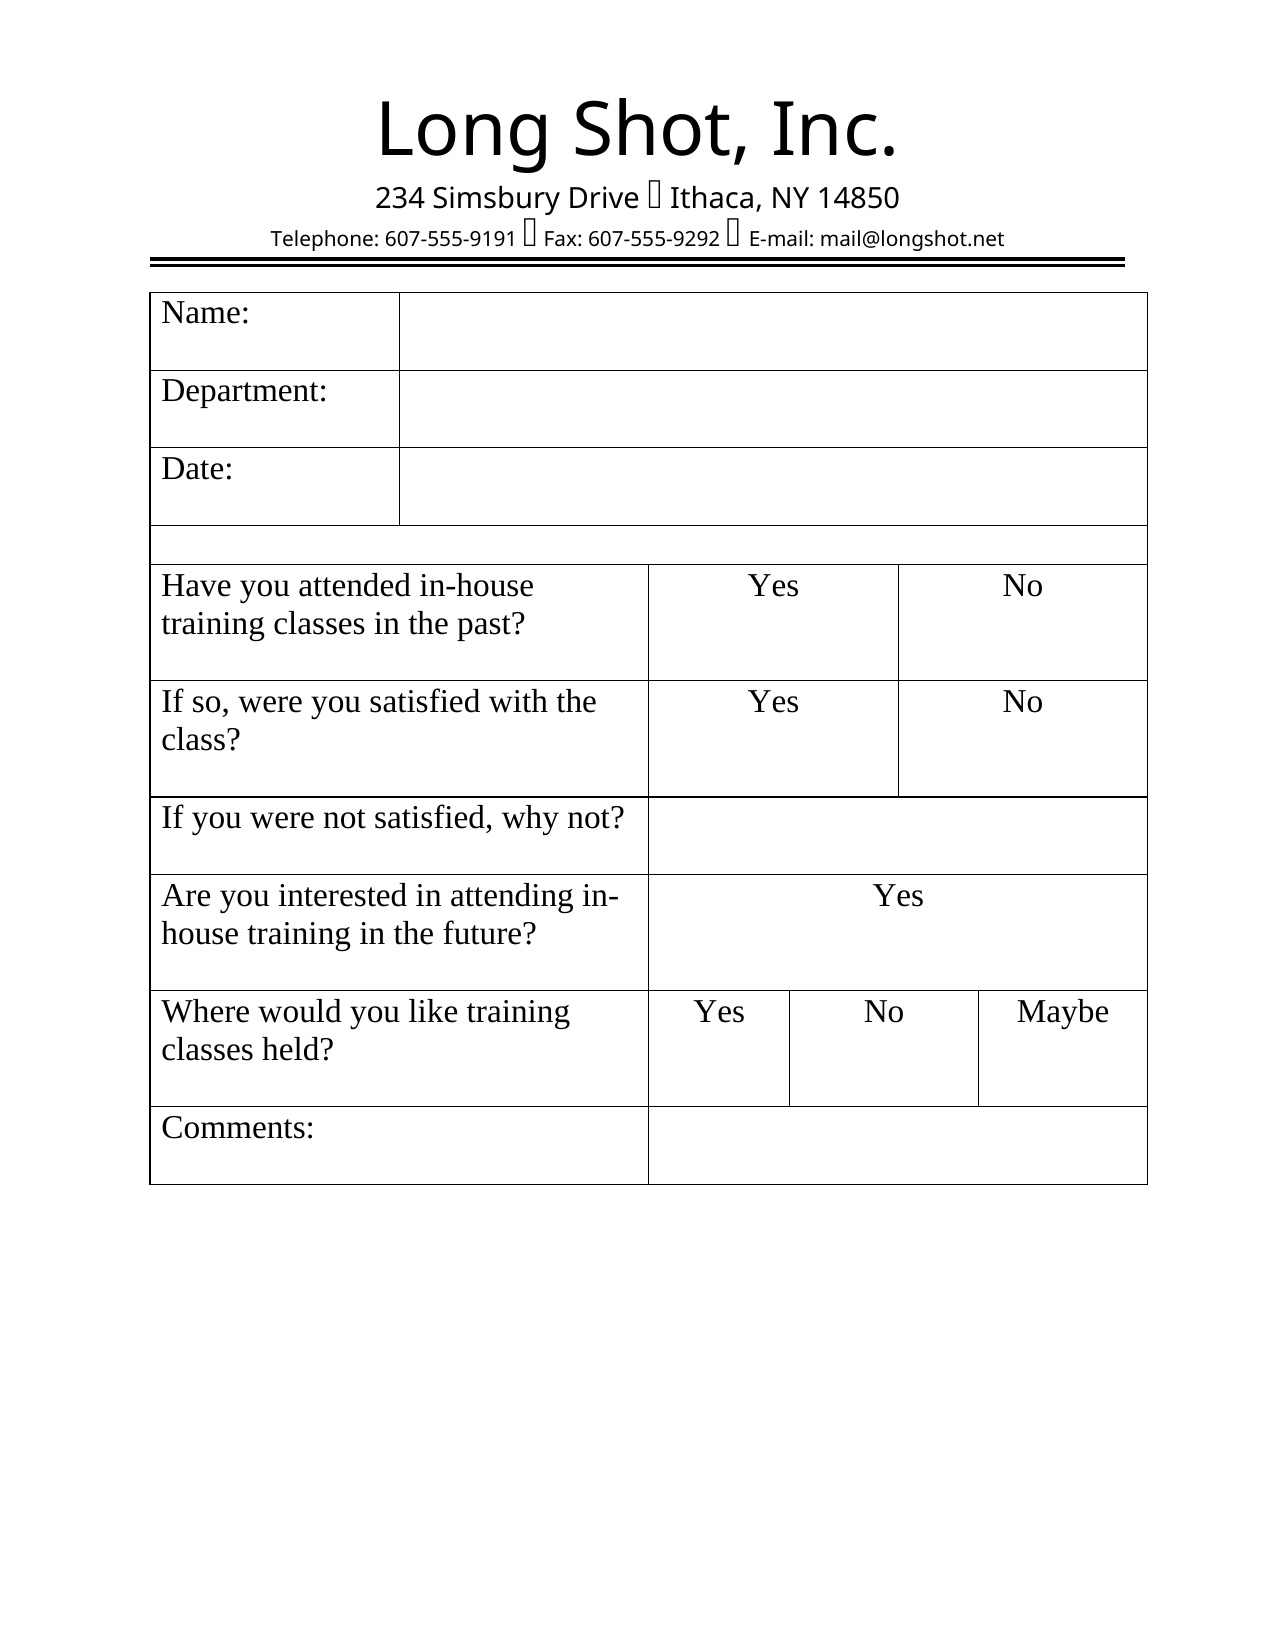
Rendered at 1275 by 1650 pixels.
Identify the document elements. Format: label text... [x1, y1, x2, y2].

table_cell Yes [649, 565, 898, 680]
table_header Name: [151, 293, 399, 369]
table_cell Have you attended in-house training classes in the past? [151, 565, 648, 680]
table_cell [400, 371, 1147, 447]
table_cell Yes [649, 681, 898, 796]
table_cell Department: [151, 371, 399, 447]
table_cell [400, 448, 1147, 525]
table_cell If so, were you satisfied with the class? [151, 681, 648, 796]
table_cell Date: [151, 448, 399, 525]
table_cell No [899, 681, 1147, 796]
table_cell Where would you like training classes held? [151, 991, 648, 1106]
table_header [400, 293, 1147, 369]
table_cell Maybe [979, 991, 1147, 1106]
table_cell If you were not satisfied, why not? [151, 798, 648, 874]
table_cell No [899, 565, 1147, 680]
table_cell No [790, 991, 978, 1106]
table_cell [649, 798, 1147, 874]
table_cell Yes [649, 991, 789, 1106]
table_cell Yes [649, 875, 1147, 990]
table_cell Are you interested in attending in-house training in the future? [151, 875, 648, 990]
table_cell [649, 1107, 1147, 1184]
table_cell Comments: [151, 1107, 648, 1184]
table_cell [151, 526, 1147, 564]
